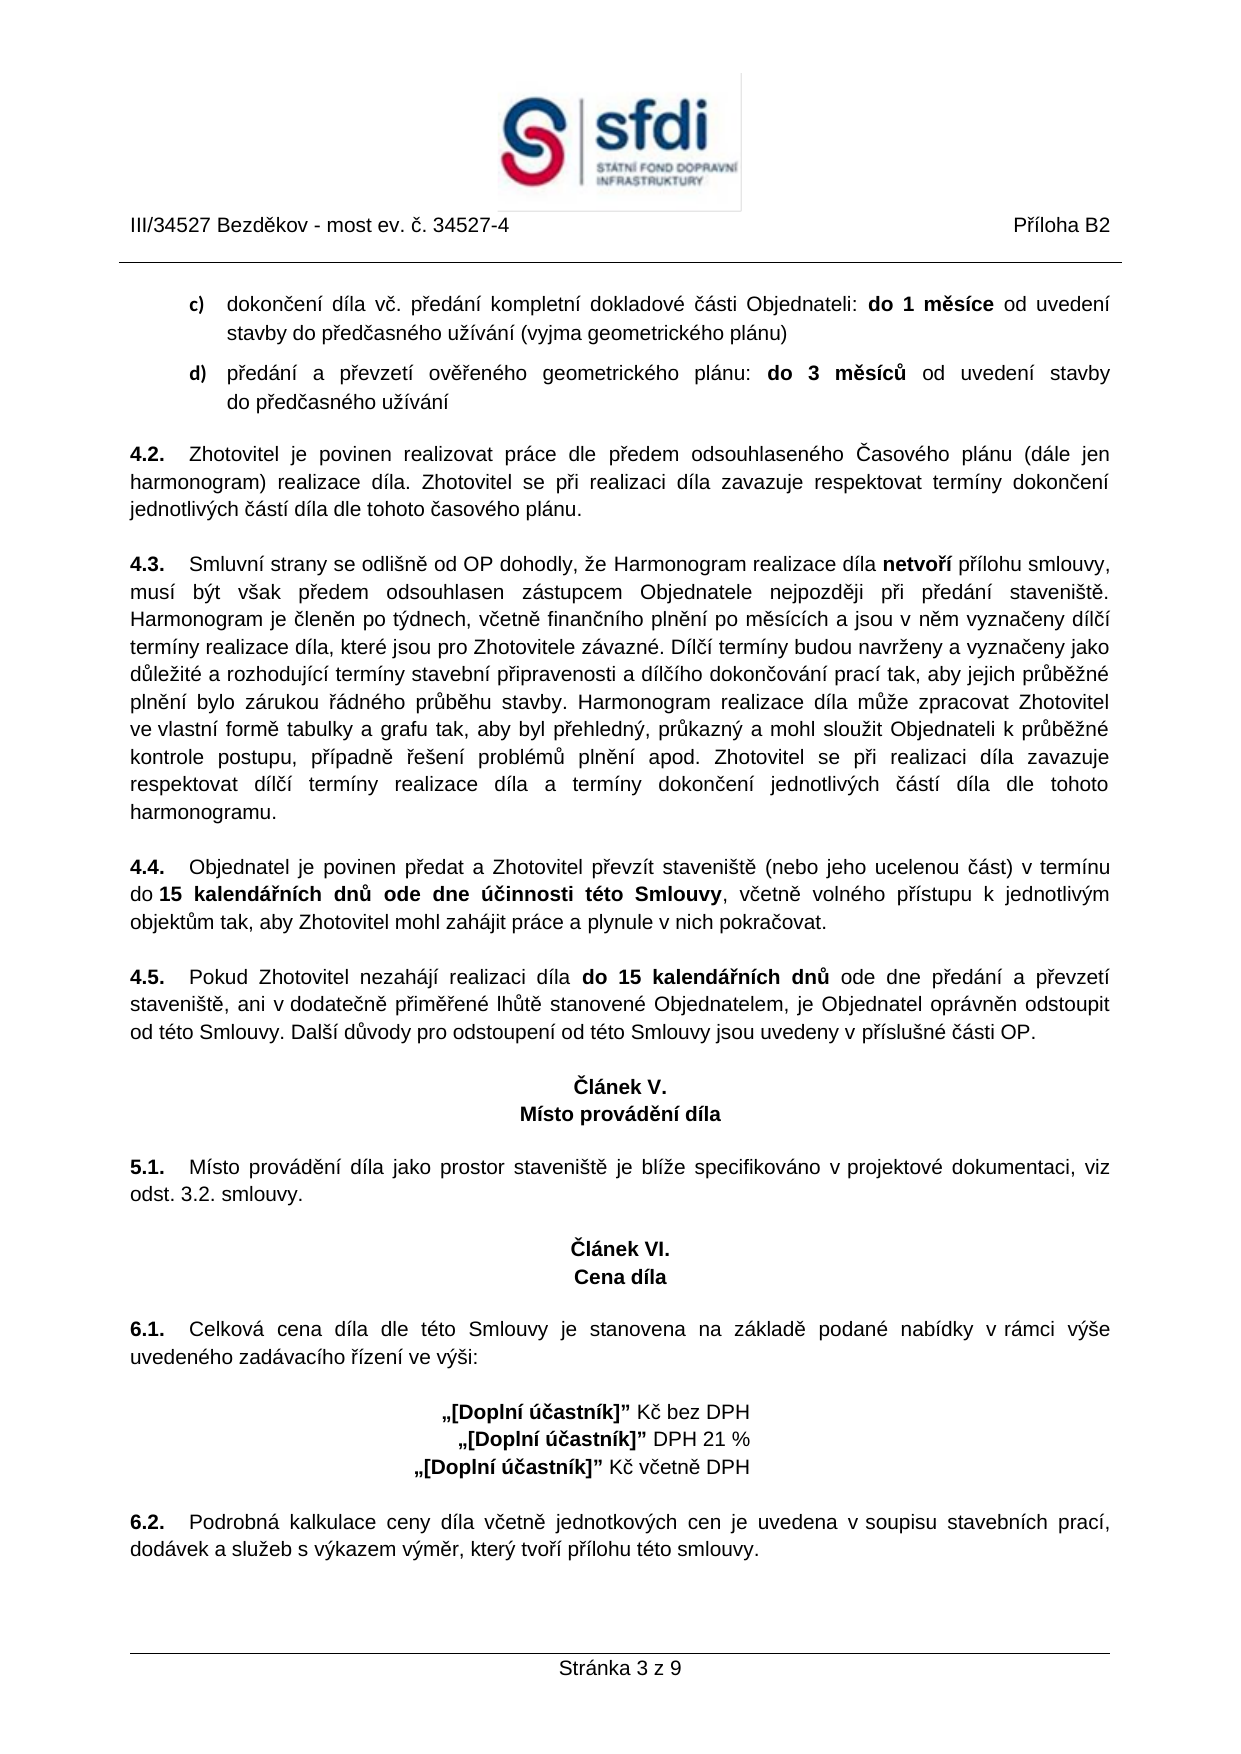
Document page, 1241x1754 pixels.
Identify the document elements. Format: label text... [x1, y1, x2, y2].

list předání a převzetí ověřeného geometrického plánu: do 3 měsíců od uvedení stavby do předčasného užívání [189, 361, 1110, 413]
list Místo provádění díla jako prostor staveniště je blíže specifikováno v projektové dokumentaci, viz odst. 3.2. smlouvy. [130, 1154, 1110, 1206]
text „[Doplní účastník]” DPH 21 % [130, 1427, 1110, 1451]
subtitle Článek V. [130, 1074, 1110, 1098]
subtitle Místo provádění díla [130, 1102, 1110, 1126]
list Objednatel je povinen předat a Zhotovitel převzít staveniště (nebo jeho ucelenou část) v termínu do 15 kalendářních dnů ode dne účinnosti této Smlouvy, včetně volného přístupu k jednotlivým objektům tak, aby Zhotovitel mohl zahájit práce a plynule v nich pokračovat. [130, 854, 1110, 933]
subtitle Cena díla [130, 1264, 1110, 1288]
text „[Doplní účastník]” Kč včetně DPH [130, 1454, 1110, 1478]
list Podrobná kalkulace ceny díla včetně jednotkových cen je uvedena v soupisu stavebních prací, dodávek a služeb s výkazem výměr, který tvoří přílohu této smlouvy. [130, 1509, 1110, 1561]
list Zhotovitel je povinen realizovat práce dle předem odsouhlaseného Časového plánu (dále jen harmonogram) realizace díla. Zhotovitel se při realizaci díla zavazuje respektovat termíny dokončení jednotlivých částí díla dle tohoto časového plánu. [130, 442, 1110, 521]
picture [497, 73, 743, 213]
text „[Doplní účastník]” Kč bez DPH [130, 1399, 1110, 1423]
list Smluvní strany se odlišně od OP dohodly, že Harmonogram realizace díla netvoří přílohu smlouvy, musí být však předem odsouhlasen zástupcem Objednatele nejpozději při předání staveniště. Harmonogram je členěn po týdnech, včetně finančního plnění po měsících a jsou v něm vyznačeny dílčí termíny realizace díla, které jsou pro Zhotovitele závazné. Dílčí termíny budou navrženy a vyznačeny jako důležité a rozhodující termíny stavební připravenosti a dílčího dokončování prací tak, aby jejich průběžné plnění bylo zárukou řádného průběhu stavby. Harmonogram realizace díla může zpracovat Zhotovitel ve vlastní formě tabulky a grafu tak, aby byl přehledný, průkazný a mohl sloužit Objednateli k průběžné kontrole postupu, případně řešení problémů plnění apod. Zhotovitel se při realizaci díla zavazuje respektovat dílčí termíny realizace díla a termíny dokončení jednotlivých částí díla dle tohoto harmonogramu. [130, 552, 1110, 823]
text Článek VI. [130, 1237, 1110, 1261]
list Celková cena díla dle této Smlouvy je stanovena na základě podané nabídky v rámci výše uvedeného zadávacího řízení ve výši: [130, 1317, 1110, 1368]
list dokončení díla vč. předání kompletní dokladové části Objednateli: do 1 měsíce od uvedení stavby do předčasného užívání (vyjma geometrického plánu) [189, 292, 1110, 344]
list Pokud Zhotovitel nezahájí realizaci díla do 15 kalendářních dnů ode dne předání a převzetí staveniště, ani v dodatečně přiměřené lhůtě stanovené Objednatelem, je Objednatel oprávněn odstoupit od této Smlouvy. Další důvody pro odstoupení od této Smlouvy jsou uvedeny v příslušné části OP. [130, 964, 1110, 1043]
